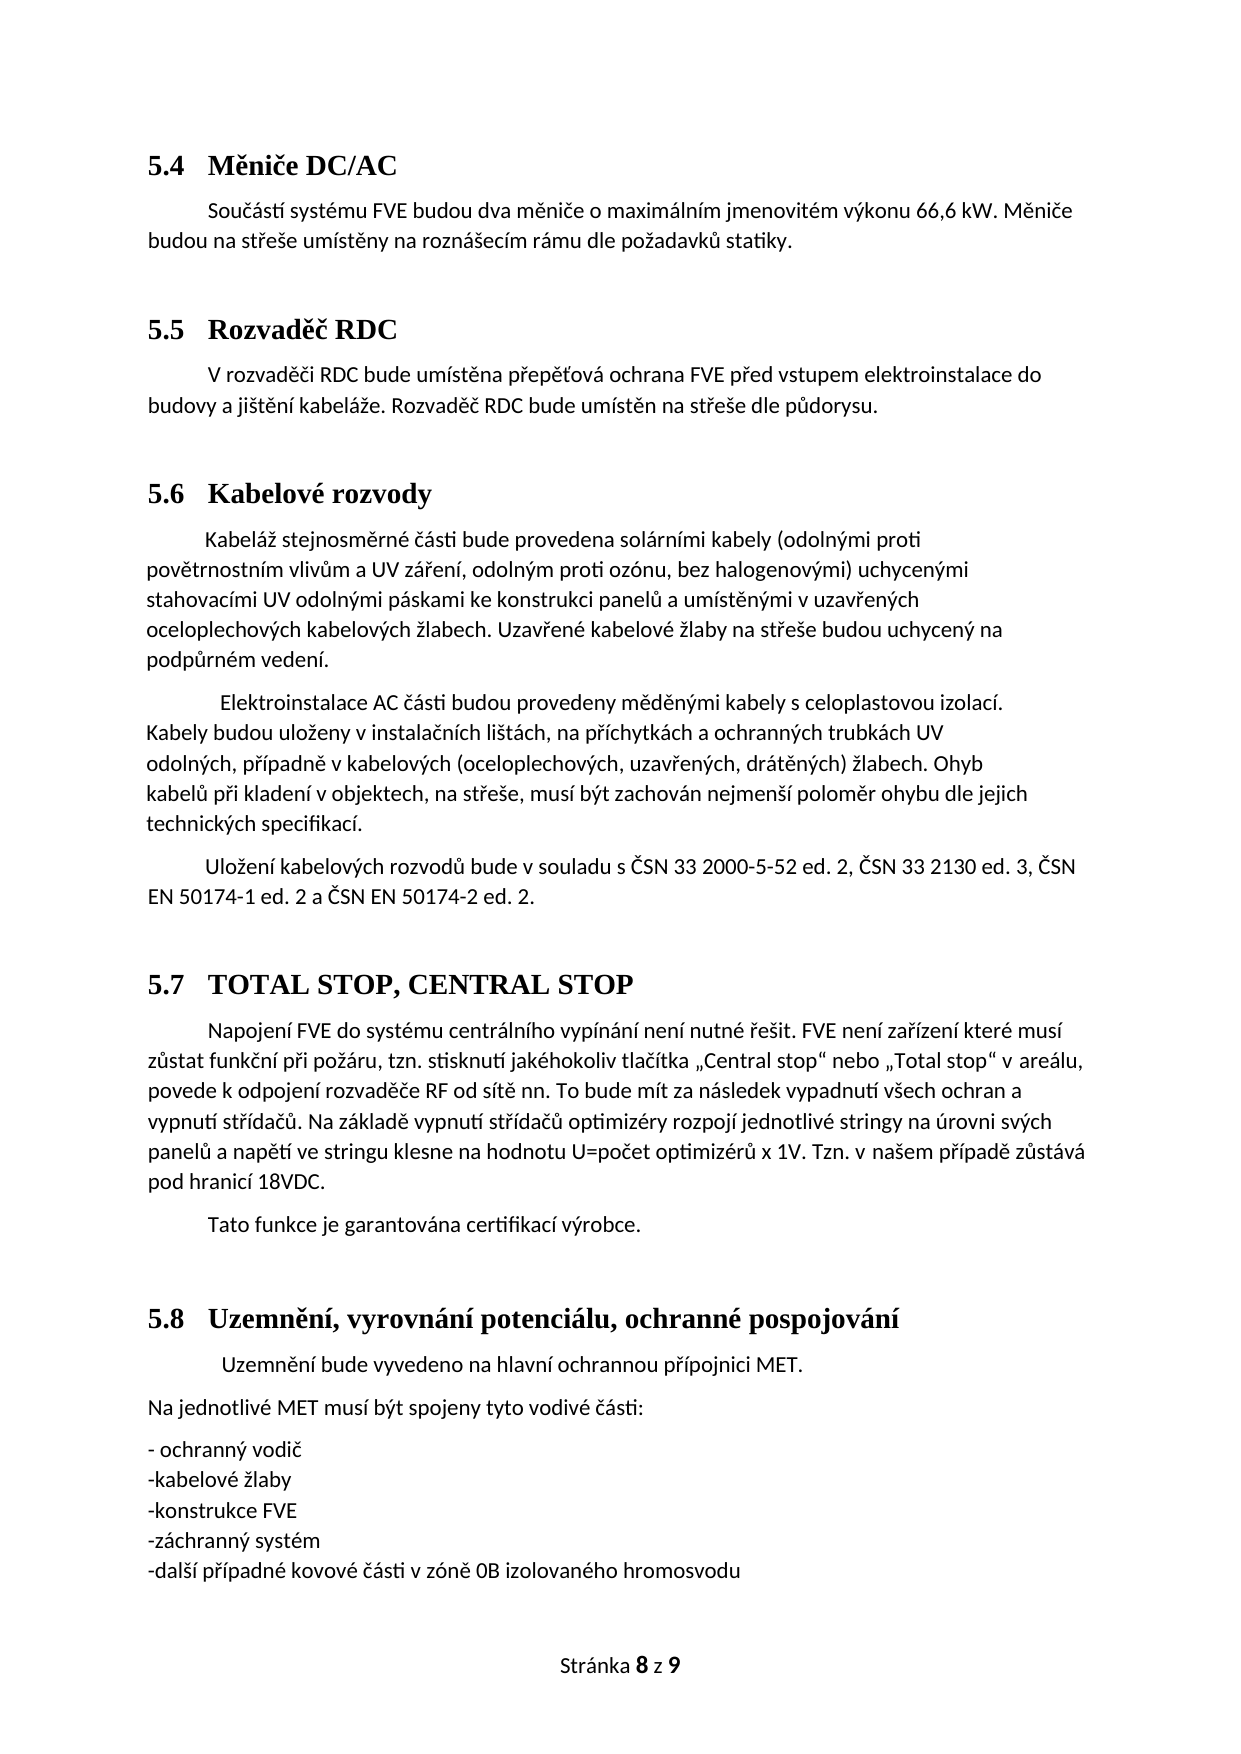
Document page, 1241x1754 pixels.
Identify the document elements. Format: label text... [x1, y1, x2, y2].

text Kabeláž stejnosměrné části bude provedena solárními kabely (odolnými proti povětrnostním vlivům a UV záření, odolným proti ozónu, bez halogenovými) uchycenými stahovacími UV odolnými páskami ke konstrukci panelů a umístěnými v uzavřených oceloplechových kabelových žlabech. Uzavřené kabelové žlaby na střeše budou uchycený na podpůrném vedení. [146, 525, 1034, 674]
text Tato funkce je garantována certifikací výrobce. [148, 1210, 1093, 1238]
text Uložení kabelových rozvodů bude v souladu s ČSN 33 2000-5-52 ed. 2, ČSN 33 2130 ed. 3, ČSN EN 50174-1 ed. 2 a ČSN EN 50174-2 ed. 2. [148, 852, 1093, 910]
text Napojení FVE do systému centrálního vypínání není nutné řešit. FVE není zařízení které musí zůstat funkční při požáru, tzn. stisknutí jakéhokoliv tlačítka „Central stop“ nebo „Total stop“ v areálu, povede k odpojení rozvaděče RF od sítě nn. To bude mít za následek vypadnutí všech ochran a vypnutí střídačů. Na základě vypnutí střídačů optimizéry rozpojí jednotlivé stringy na úrovni svých panelů a napětí ve stringu klesne na hodnotu U=počet optimizérů x 1V. Tzn. v našem případě zůstává pod hranicí 18VDC. [148, 1016, 1093, 1195]
subtitle Měniče DC/AC [148, 148, 1093, 181]
subtitle TOTAL STOP, CENTRAL STOP [148, 967, 1093, 1001]
text Na jednotlivé MET musí být spojeny tyto vodivé části: [148, 1393, 1093, 1421]
subtitle Uzemnění, vyrovnání potenciálu, ochranné pospojování [148, 1301, 1093, 1335]
text V rozvaděči RDC bude umístěna přepěťová ochrana FVE před vstupem elektroinstalace do budovy a jištění kabeláže. Rozvaděč RDC bude umístěn na střeše dle půdorysu. [148, 361, 1093, 419]
text Součástí systému FVE budou dva měniče o maximálním jmenovitém výkonu 66,6 kW. Měniče budou na střeše umístěny na roznášecím rámu dle požadavků statiky. [148, 196, 1093, 254]
subtitle Rozvaděč RDC [148, 312, 1093, 345]
text Elektroinstalace AC části budou provedeny měděnými kabely s celoplastovou izolací. Kabely budou uloženy v instalačních lištách, na příchytkách a ochranných trubkách UV odolných, případně v kabelových (oceloplechových, uzavřených, drátěných) žlabech. Ohyb kabelů při kladení v objektech, na střeše, musí být zachován nejmenší poloměr ohybu dle jejich technických specifikací. [146, 688, 1034, 837]
subtitle Kabelové rozvody [148, 476, 1093, 510]
text - ochranný vodič -kabelové žlaby -konstrukce FVE -záchranný systém -další případné kovové části v zóně 0B izolovaného hromosvodu [148, 1435, 1093, 1584]
text Uzemnění bude vyvedeno na hlavní ochrannou přípojnici MET. [148, 1350, 1093, 1378]
